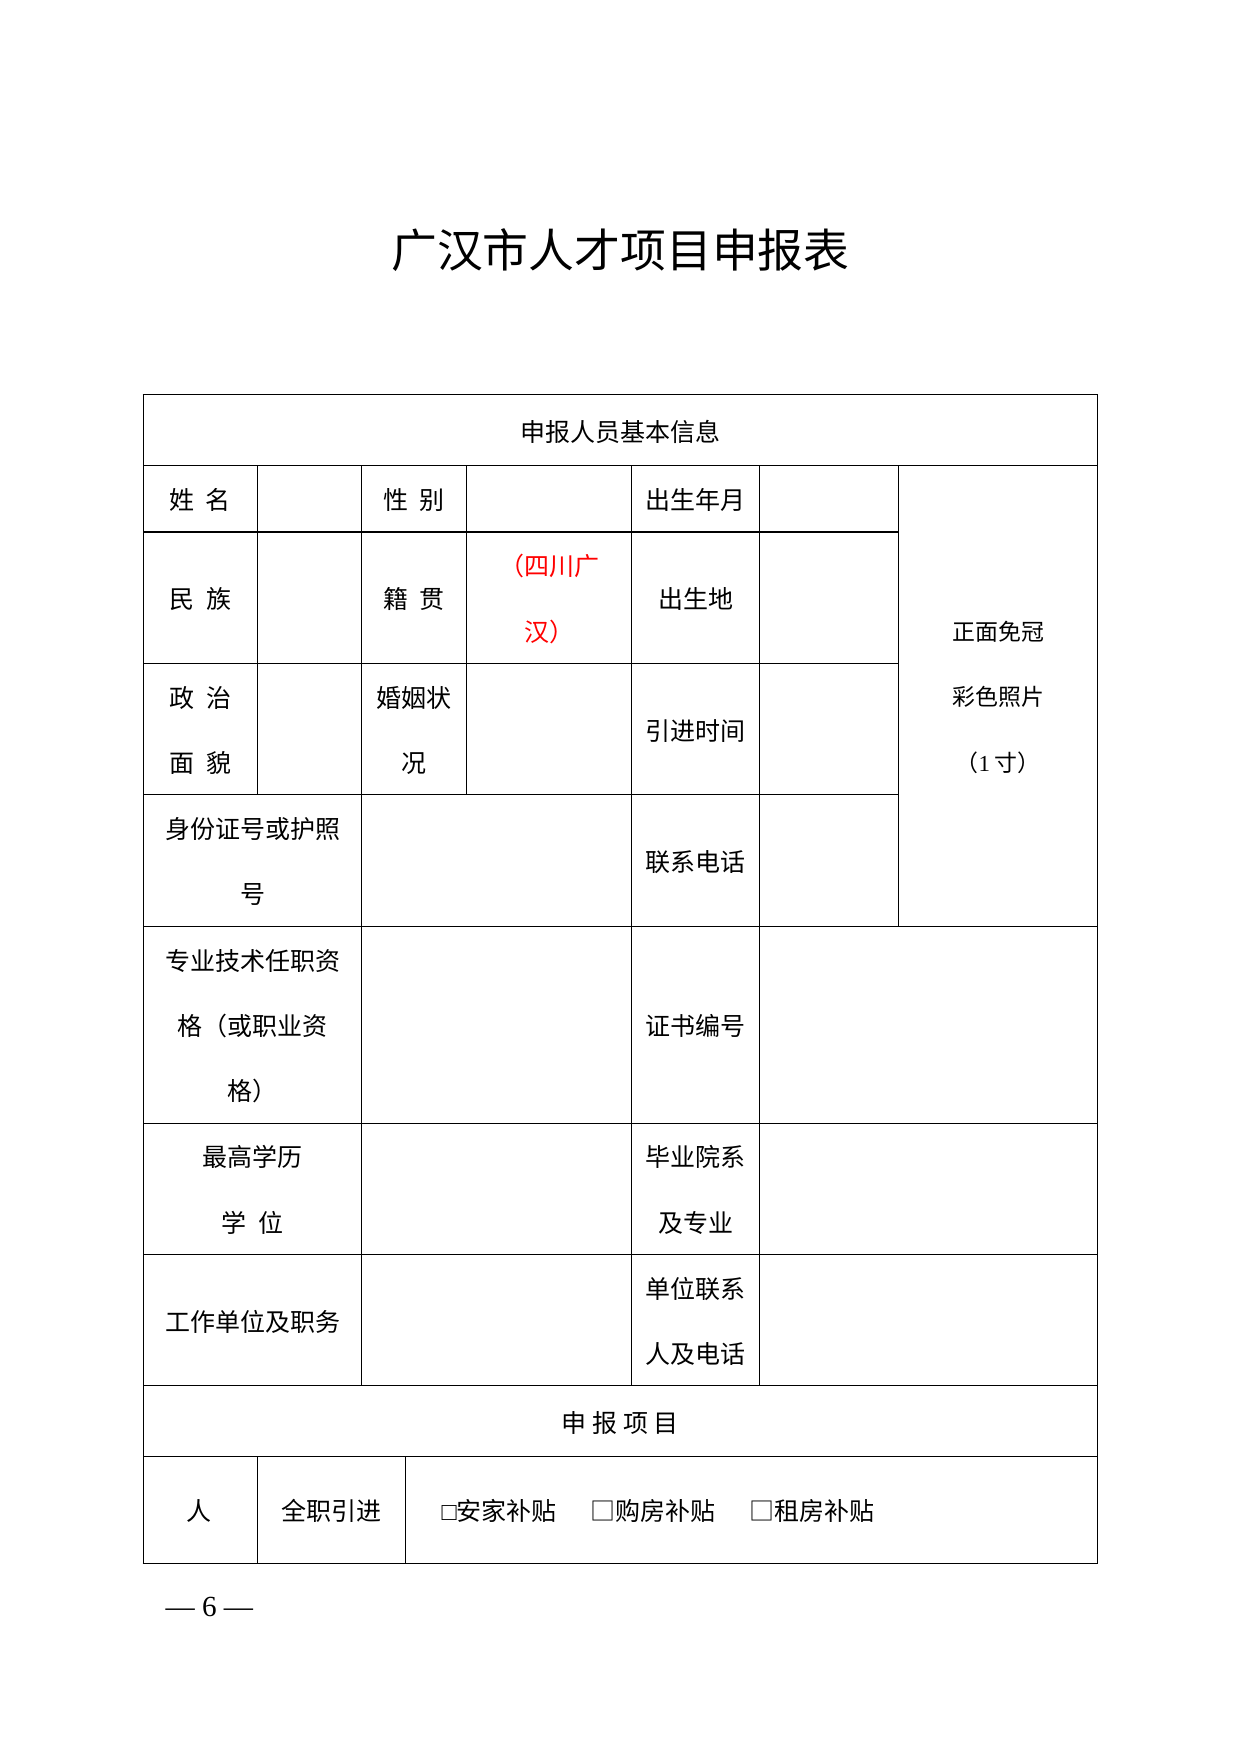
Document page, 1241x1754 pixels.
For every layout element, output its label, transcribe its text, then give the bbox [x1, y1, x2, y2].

table_cell [760, 1124, 1097, 1254]
text 广汉市人才项目申报表 [165, 198, 1075, 296]
table_cell 单位联系人及电话 [632, 1255, 759, 1385]
table_cell 籍 贯 [362, 533, 466, 663]
table_cell 最高学历 学 位 [144, 1124, 361, 1254]
table_cell [362, 1124, 631, 1254]
table_cell 专业技术任职资格（或职业资格） [144, 927, 361, 1122]
table_cell [362, 1255, 631, 1385]
table_cell [760, 466, 898, 531]
table_cell 性 别 [362, 466, 466, 531]
table_cell 民 族 [144, 533, 257, 663]
table_cell （四川广汉） [467, 533, 631, 663]
table_cell 证书编号 [632, 927, 759, 1122]
table_cell 引进时间 [632, 664, 759, 794]
table_cell [760, 533, 898, 663]
table_cell 工作单位及职务 [144, 1255, 361, 1385]
table_cell 政 治 面 貌 [144, 664, 257, 794]
table_cell 申 报 项 目 [144, 1386, 1097, 1456]
table_cell [258, 533, 361, 663]
table_cell 出生地 [632, 533, 759, 663]
table_cell 出生年月 [632, 466, 759, 531]
table_cell [258, 466, 361, 531]
table_cell 身份证号或护照号 [144, 795, 361, 926]
table_cell 姓 名 [144, 466, 257, 531]
table_header 申报人员基本信息 [144, 395, 1097, 465]
table_cell 正面免冠 彩色照片 （1寸） [899, 466, 1097, 926]
table_cell [362, 795, 631, 926]
table_cell [467, 664, 631, 794]
table_cell □安家补贴 □购房补贴 □租房补贴 [406, 1457, 1097, 1562]
table_cell 毕业院系及专业 [632, 1124, 759, 1254]
table_cell [760, 1255, 1097, 1385]
table_cell [760, 664, 898, 794]
table_cell [362, 927, 631, 1122]
table_cell [258, 664, 361, 794]
table_cell 联系电话 [632, 795, 759, 926]
table_cell 婚姻状况 [362, 664, 466, 794]
table_cell [760, 927, 1097, 1122]
table_cell 人 才 引 进 类 [144, 1457, 257, 1562]
table_cell [760, 795, 898, 926]
table_cell [467, 466, 631, 531]
table_cell 全职引进 [258, 1457, 405, 1562]
